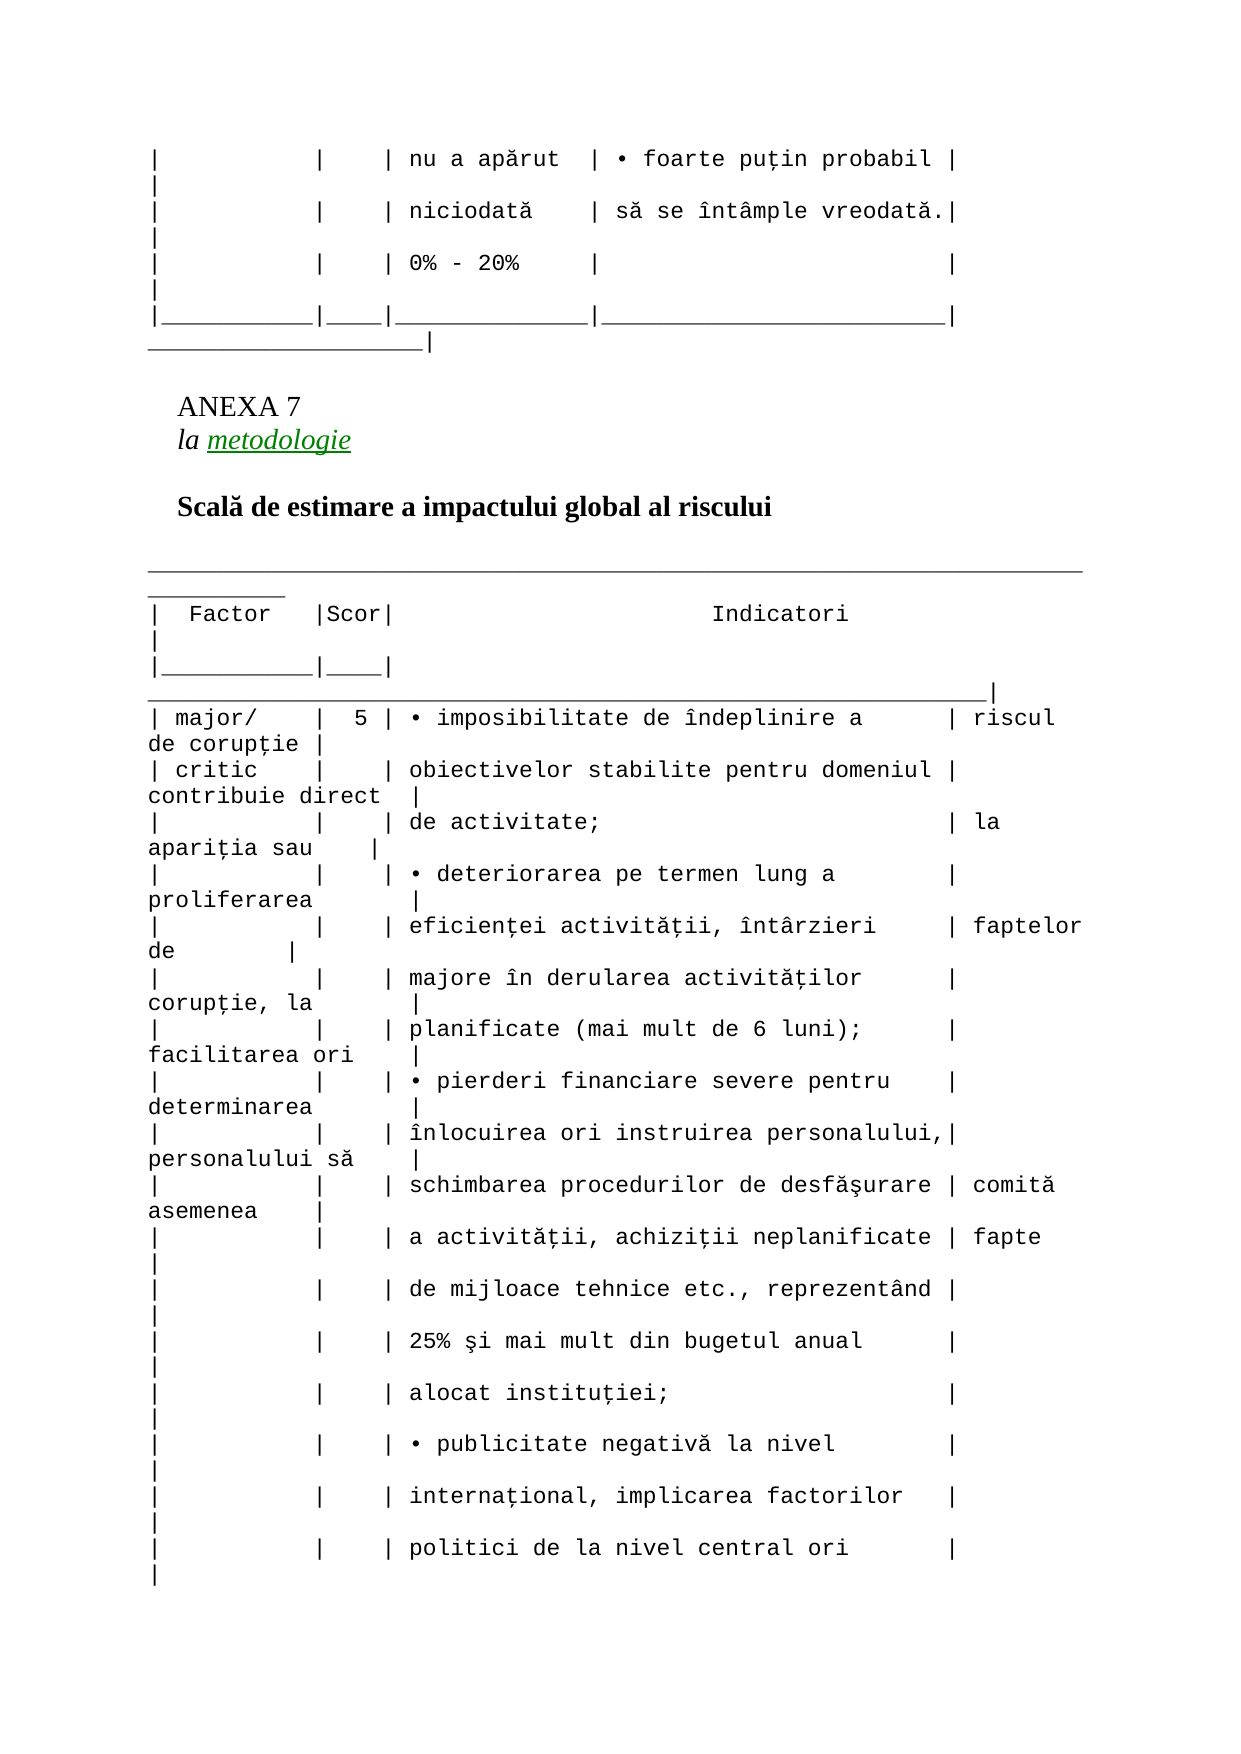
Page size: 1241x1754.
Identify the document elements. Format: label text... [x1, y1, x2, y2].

text | | | internaţional, implicarea factorilor | | [148, 1484, 1093, 1536]
text | | | nu a apărut | • foarte puţin probabil | | [148, 148, 1093, 199]
text | | | • deteriorarea pe termen lung a | proliferarea | [148, 862, 1093, 914]
text | | | înlocuirea ori instruirea personalului,| personalului să | [148, 1121, 1093, 1173]
text | | | de mijloace tehnice etc., reprezentând | | [148, 1277, 1093, 1329]
text | Factor |Scor| Indicatori | [148, 603, 1093, 654]
text | | | 0% - 20% | | | [148, 251, 1093, 303]
text | | | politici de la nivel central ori | | [148, 1536, 1093, 1588]
text | critic | | obiectivelor stabilite pentru domeniul | contribuie direct | [148, 758, 1093, 810]
text |___________|____|_____________________________________________________________| [148, 654, 1093, 706]
text | | | • publicitate negativă la nivel | | [148, 1433, 1093, 1484]
text | major/ | 5 | • imposibilitate de îndeplinire a | riscul de corupţie | [148, 706, 1093, 758]
text | | | • pierderi financiare severe pentru | determinarea | [148, 1069, 1093, 1121]
text Scală de estimare a impactului global al riscului [148, 489, 1093, 523]
text | | | a activităţii, achiziţii neplanificate | fapte | [148, 1225, 1093, 1277]
text | | | eficienţei activităţii, întârzieri | faptelor de | [148, 914, 1093, 966]
text | | | alocat instituţiei; | | [148, 1381, 1093, 1433]
text | | | de activitate; | la apariţia sau | [148, 810, 1093, 862]
text | | | majore în derularea activităţilor | corupţie, la | [148, 966, 1093, 1018]
text | | | niciodată | să se întâmple vreodată.| | [148, 199, 1093, 251]
text | | | 25% şi mai mult din bugetul anual | | [148, 1329, 1093, 1381]
text ______________________________________________________________________________ [148, 523, 1093, 603]
text | | | schimbarea procedurilor de desfăşurare | comită asemenea | [148, 1173, 1093, 1225]
text |___________|____|______________|_________________________|____________________| [148, 303, 1093, 355]
text ANEXA 7 [148, 389, 1093, 422]
text | | | planificate (mai mult de 6 luni); | facilitarea ori | [148, 1018, 1093, 1069]
text la metodologie [148, 422, 1093, 456]
